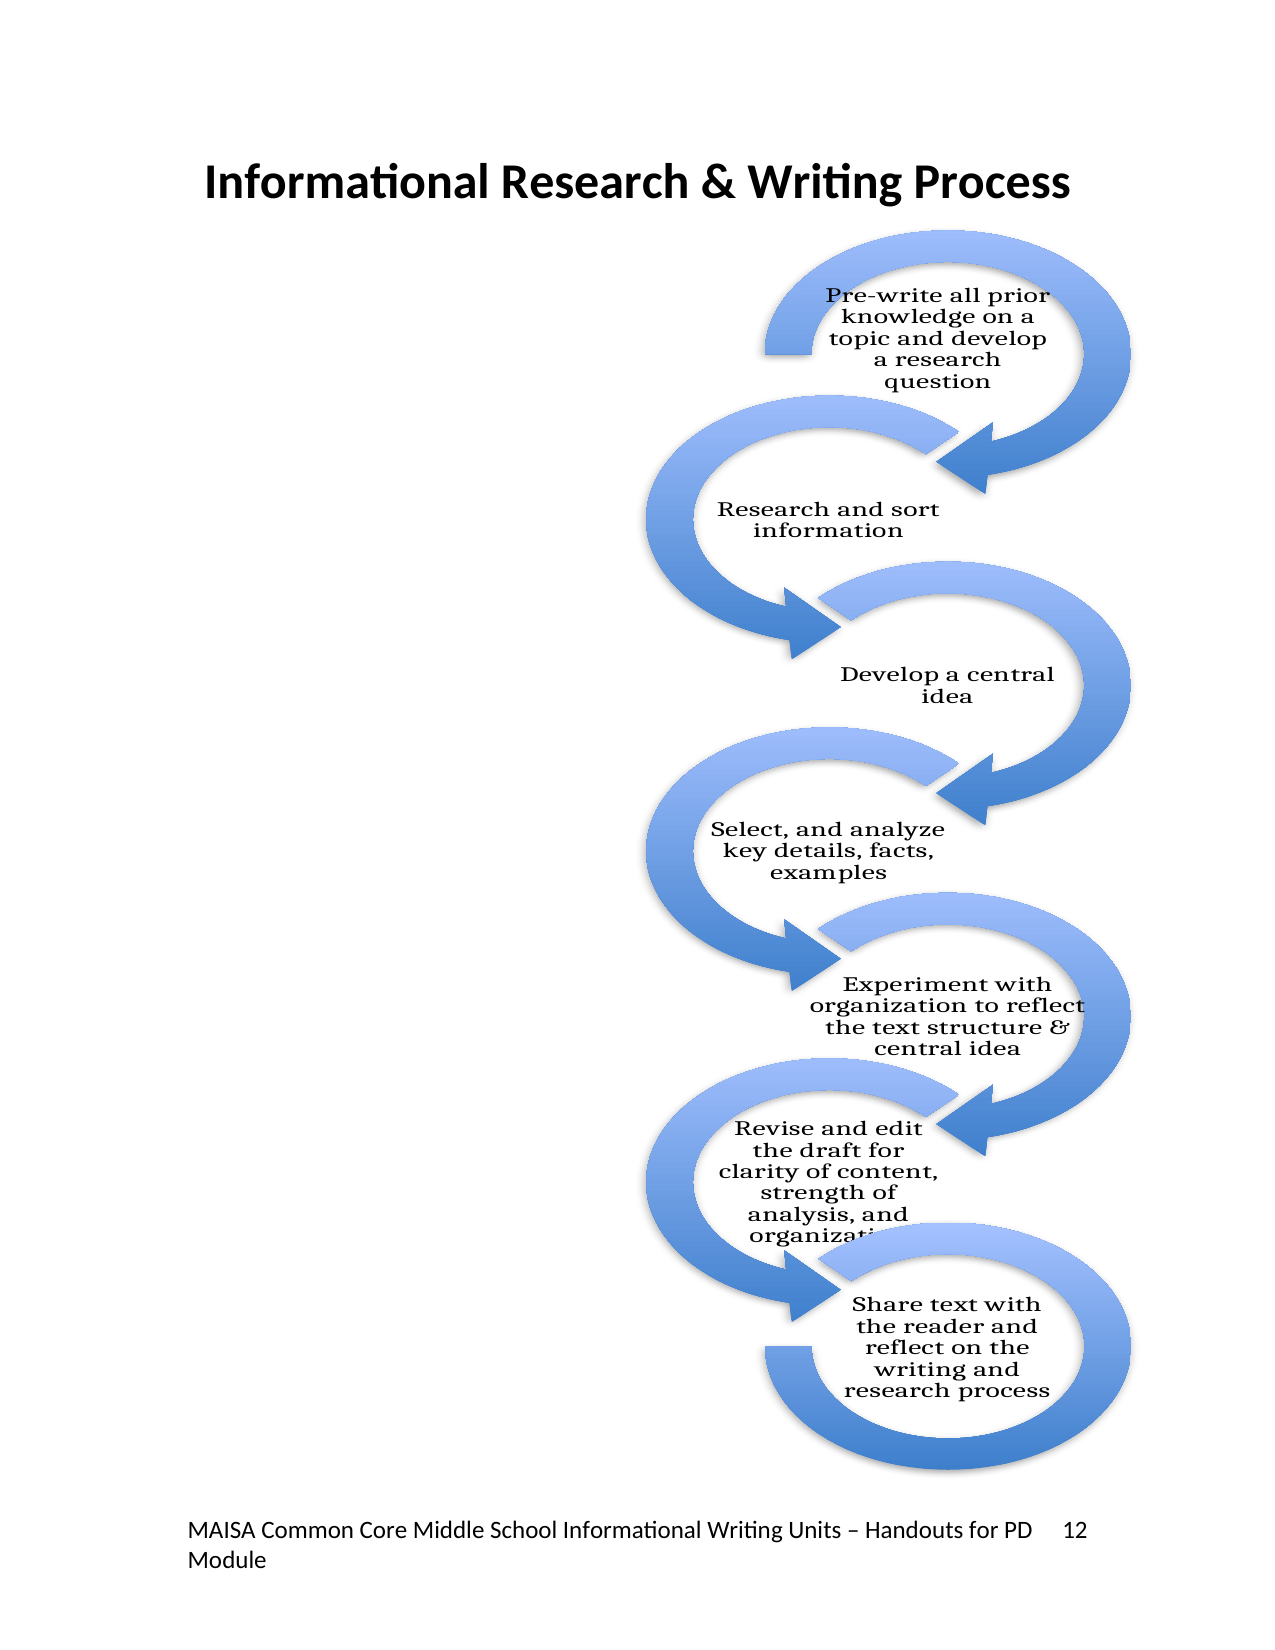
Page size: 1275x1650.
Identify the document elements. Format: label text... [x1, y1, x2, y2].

text Informational Research & Writing Process [187, 150, 1087, 211]
